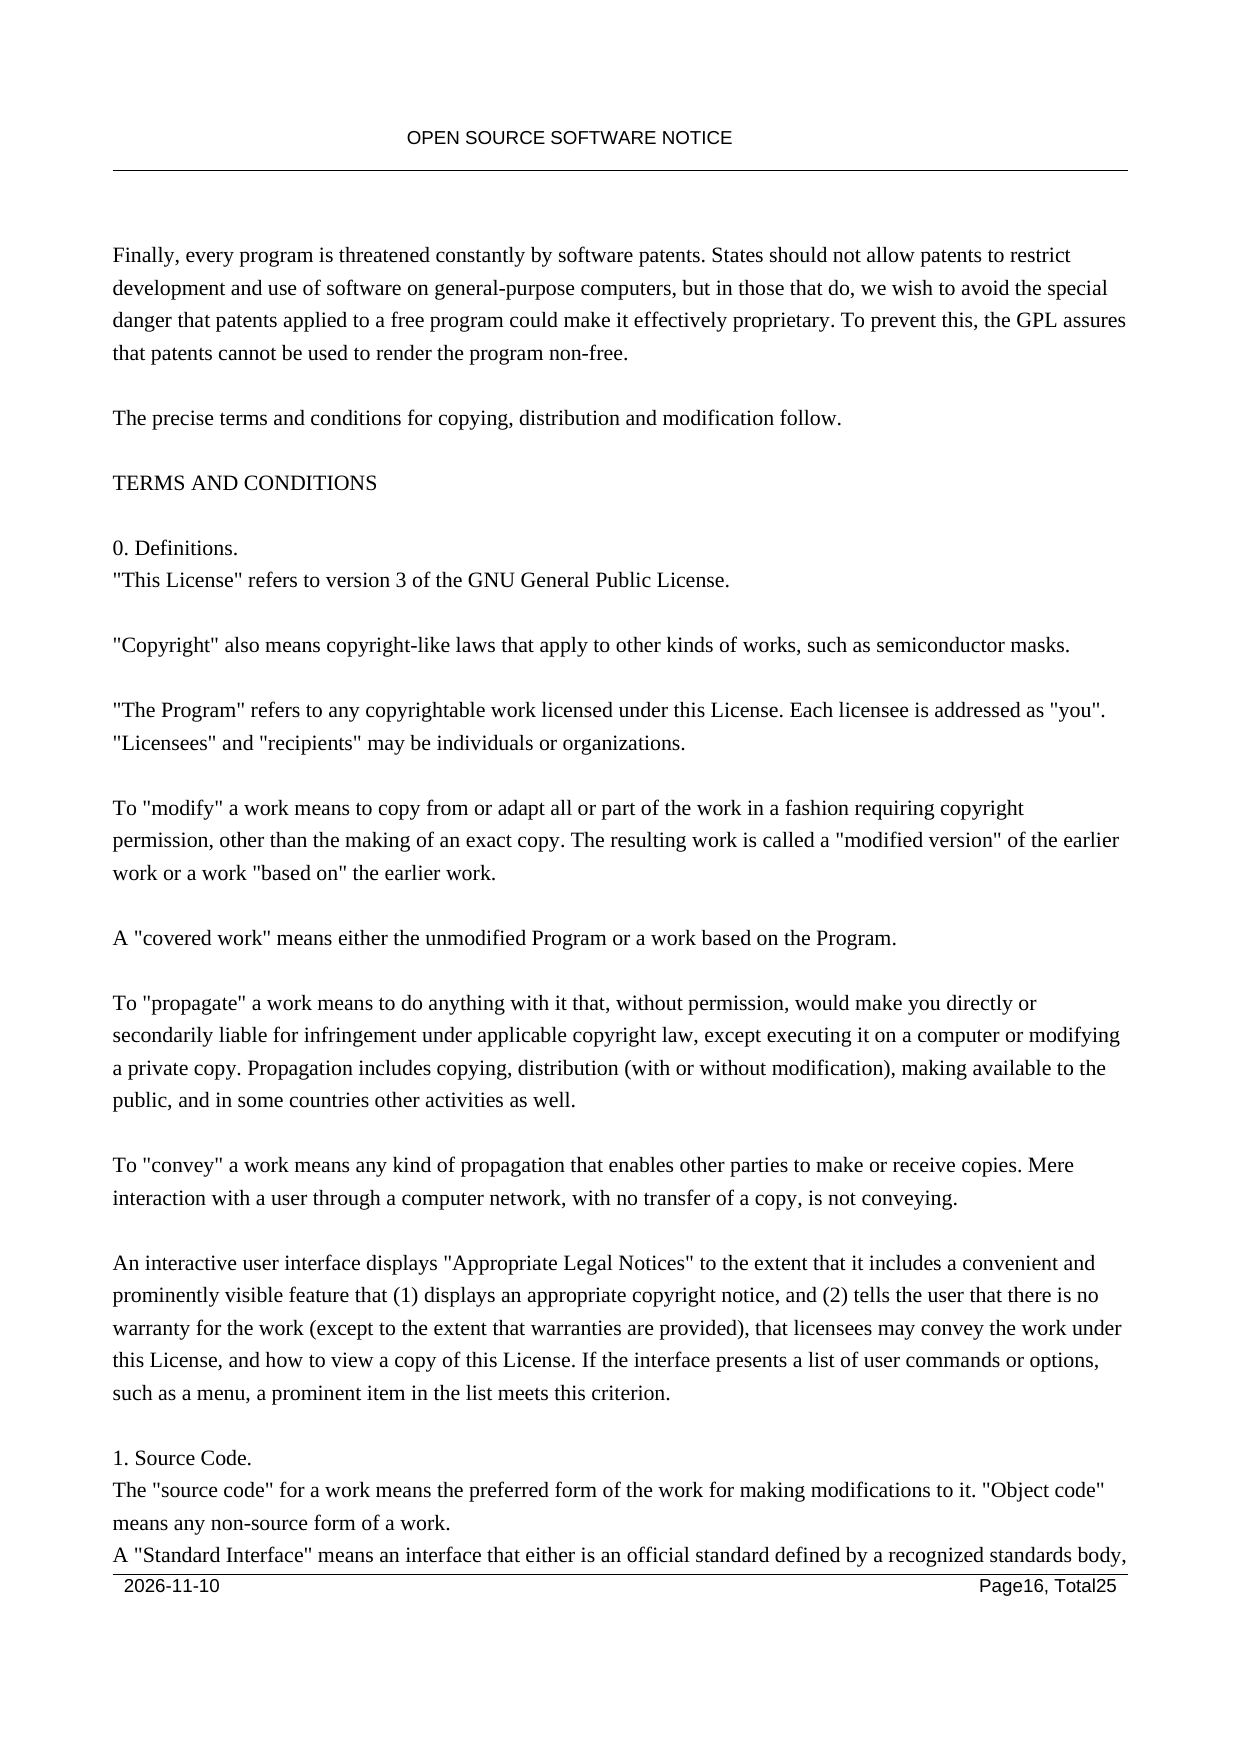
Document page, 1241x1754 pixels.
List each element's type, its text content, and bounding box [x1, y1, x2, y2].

text An interactive user interface displays "Appropriate Legal Notices" to the extent that it includes a convenient and prominently visible feature that (1) displays an appropriate copyright notice, and (2) tells the user that there is no warranty for the work (except to the extent that warranties are provided), that licensees may convey the work under this License, and how to view a copy of this License. If the interface presents a list of user commands or options, such as a menu, a prominent item in the list meets this criterion. [112, 1246, 1128, 1409]
text 1. Source Code. [112, 1441, 1128, 1474]
text TERMS AND CONDITIONS [112, 466, 1128, 499]
text To "modify" a work means to copy from or adapt all or part of the work in a fashion requiring copyright permission, other than the making of an exact copy. The resulting work is called a "modified version" of the earlier work or a work "based on" the earlier work. [112, 791, 1128, 889]
text "This License" refers to version 3 of the GNU General Public License. [112, 564, 1128, 596]
text "Copyright" also means copyright-like laws that apply to other kinds of works, such as semiconductor masks. [112, 629, 1128, 661]
text To "convey" a work means any kind of propagation that enables other parties to make or receive copies. Mere interaction with a user through a computer network, with no transfer of a copy, is not conveying. [112, 1149, 1128, 1214]
text The precise terms and conditions for copying, distribution and modification follow. [112, 401, 1128, 434]
text "The Program" refers to any copyrightable work licensed under this License. Each licensee is addressed as "you". "Licensees" and "recipients" may be individuals or organizations. [112, 694, 1128, 759]
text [112, 1539, 1128, 1571]
text The "source code" for a work means the preferred form of the work for making modifications to it. "Object code" means any non-source form of a work. [112, 1474, 1128, 1539]
text To "propagate" a work means to do anything with it that, without permission, would make you directly or secondarily liable for infringement under applicable copyright law, except executing it on a computer or modifying a private copy. Propagation includes copying, distribution (with or without modification), making available to the public, and in some countries other activities as well. [112, 986, 1128, 1116]
text 0. Definitions. [112, 531, 1128, 564]
text Finally, every program is threatened constantly by software patents. States should not allow patents to restrict development and use of software on general-purpose computers, but in those that do, we wish to avoid the special danger that patents applied to a free program could make it effectively proprietary. To prevent this, the GPL assures that patents cannot be used to render the program non-free. [112, 239, 1128, 369]
text A "covered work" means either the unmodified Program or a work based on the Program. [112, 921, 1128, 954]
